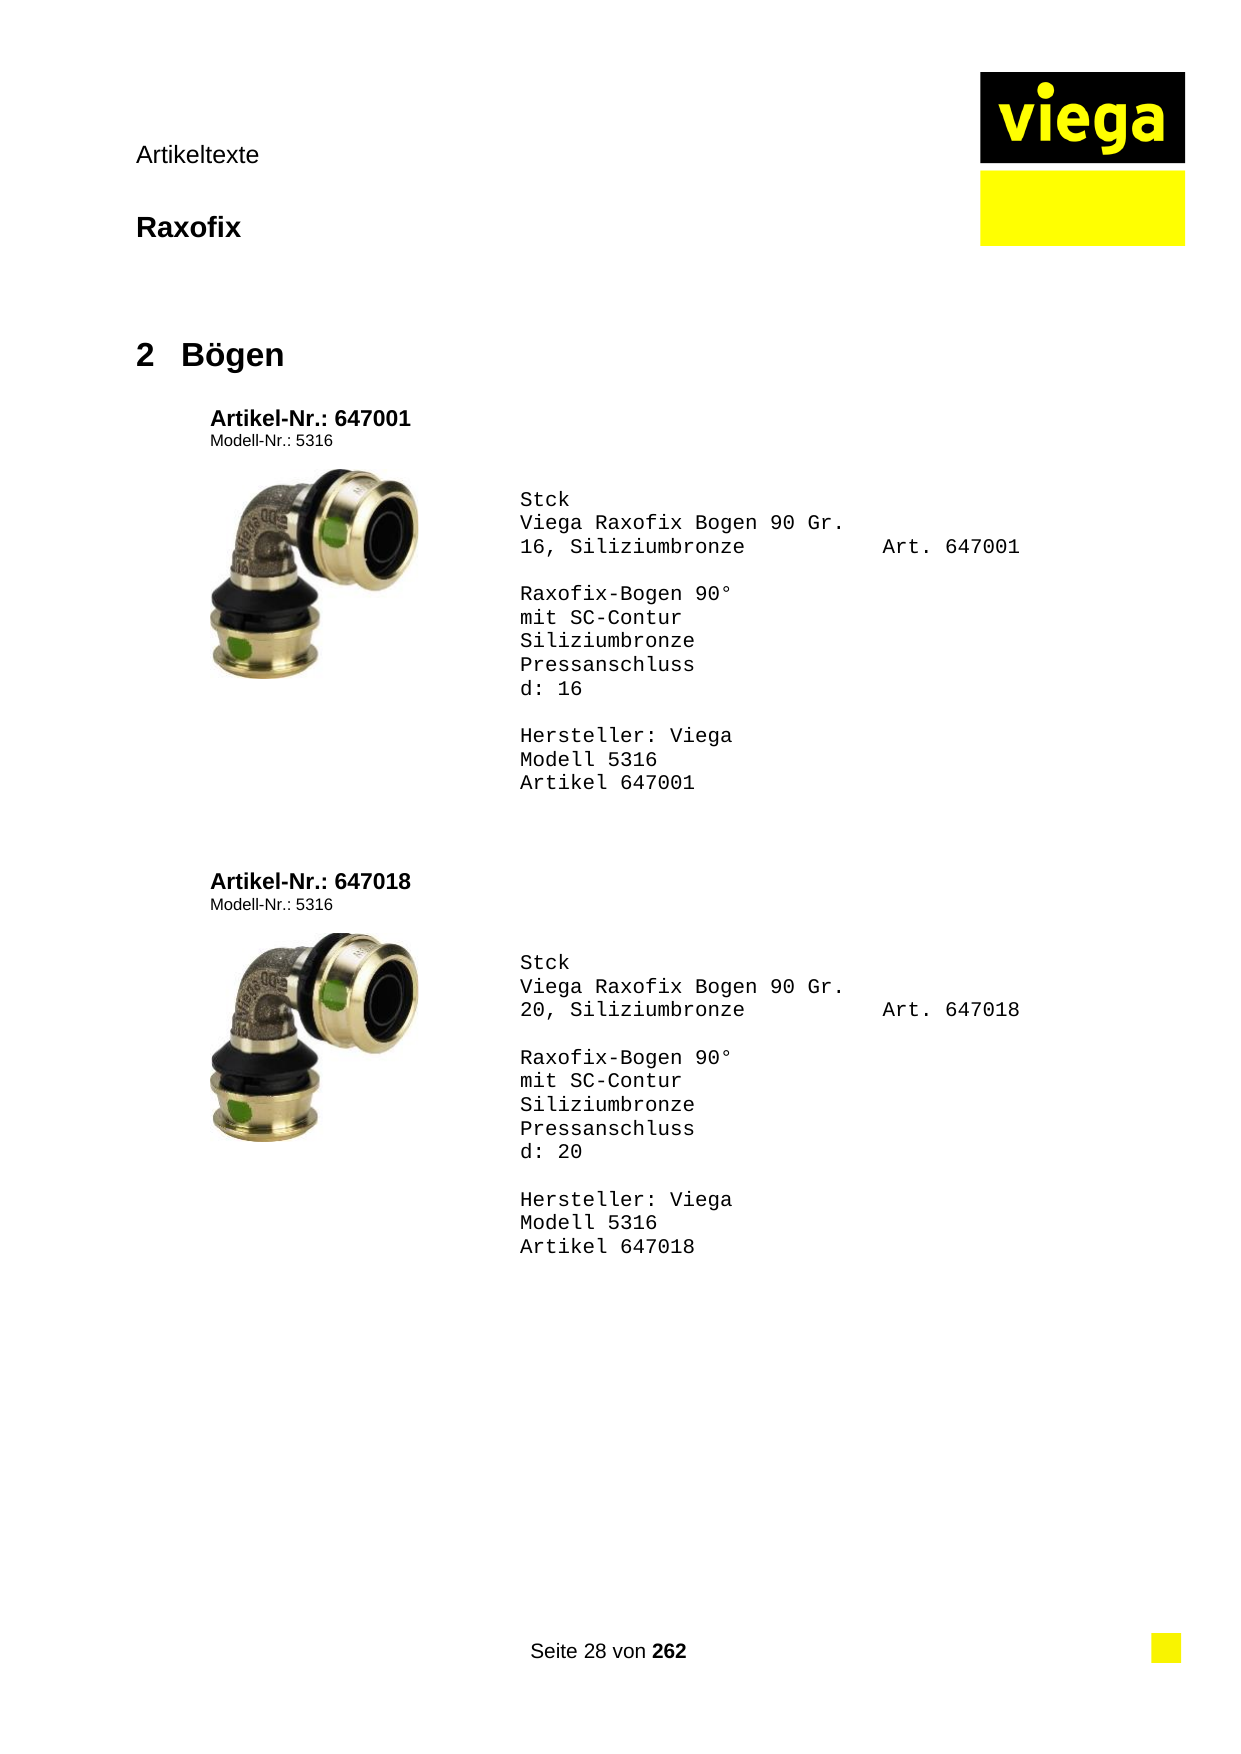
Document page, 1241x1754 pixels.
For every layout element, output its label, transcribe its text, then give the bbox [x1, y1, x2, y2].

text Artikel 647001 [520, 772, 1181, 796]
subtitle Bögen [136, 335, 1181, 373]
text Hersteller: Viega [520, 725, 1181, 749]
text 16, Siliziumbronze Art. 647001 [520, 536, 1181, 559]
text mit SC-Contur [520, 607, 1181, 631]
text Stck [520, 952, 1181, 976]
text d: 20 [520, 1141, 1181, 1165]
text Raxofix-Bogen 90° [520, 1047, 1181, 1070]
text d: 16 [520, 678, 1181, 701]
text Modell 5316 [520, 749, 1181, 772]
text Stck [520, 489, 1181, 512]
picture [1151, 1633, 1182, 1663]
picture [210, 933, 419, 1142]
text Modell 5316 [520, 1212, 1181, 1236]
text Viega Raxofix Bogen 90 Gr. [520, 512, 1181, 536]
picture [980, 72, 1186, 246]
text mit SC-Contur [520, 1070, 1181, 1094]
text 20, Siliziumbronze Art. 647018 [520, 999, 1181, 1023]
text Artikel 647018 [520, 1236, 1181, 1259]
text Raxofix-Bogen 90° [520, 583, 1181, 607]
text Viega Raxofix Bogen 90 Gr. [520, 976, 1181, 999]
text Artikel-Nr.: 647018 [210, 868, 1181, 895]
text Pressanschluss [520, 1118, 1181, 1141]
text Hersteller: Viega [520, 1189, 1181, 1212]
text Artikel-Nr.: 647001 [210, 405, 1181, 431]
text Modell-Nr.: 5316 [210, 431, 1181, 450]
text Pressanschluss [520, 654, 1181, 678]
text Siliziumbronze [520, 631, 1181, 654]
text Modell-Nr.: 5316 [210, 895, 1181, 914]
text Siliziumbronze [520, 1094, 1181, 1118]
picture [210, 469, 419, 679]
